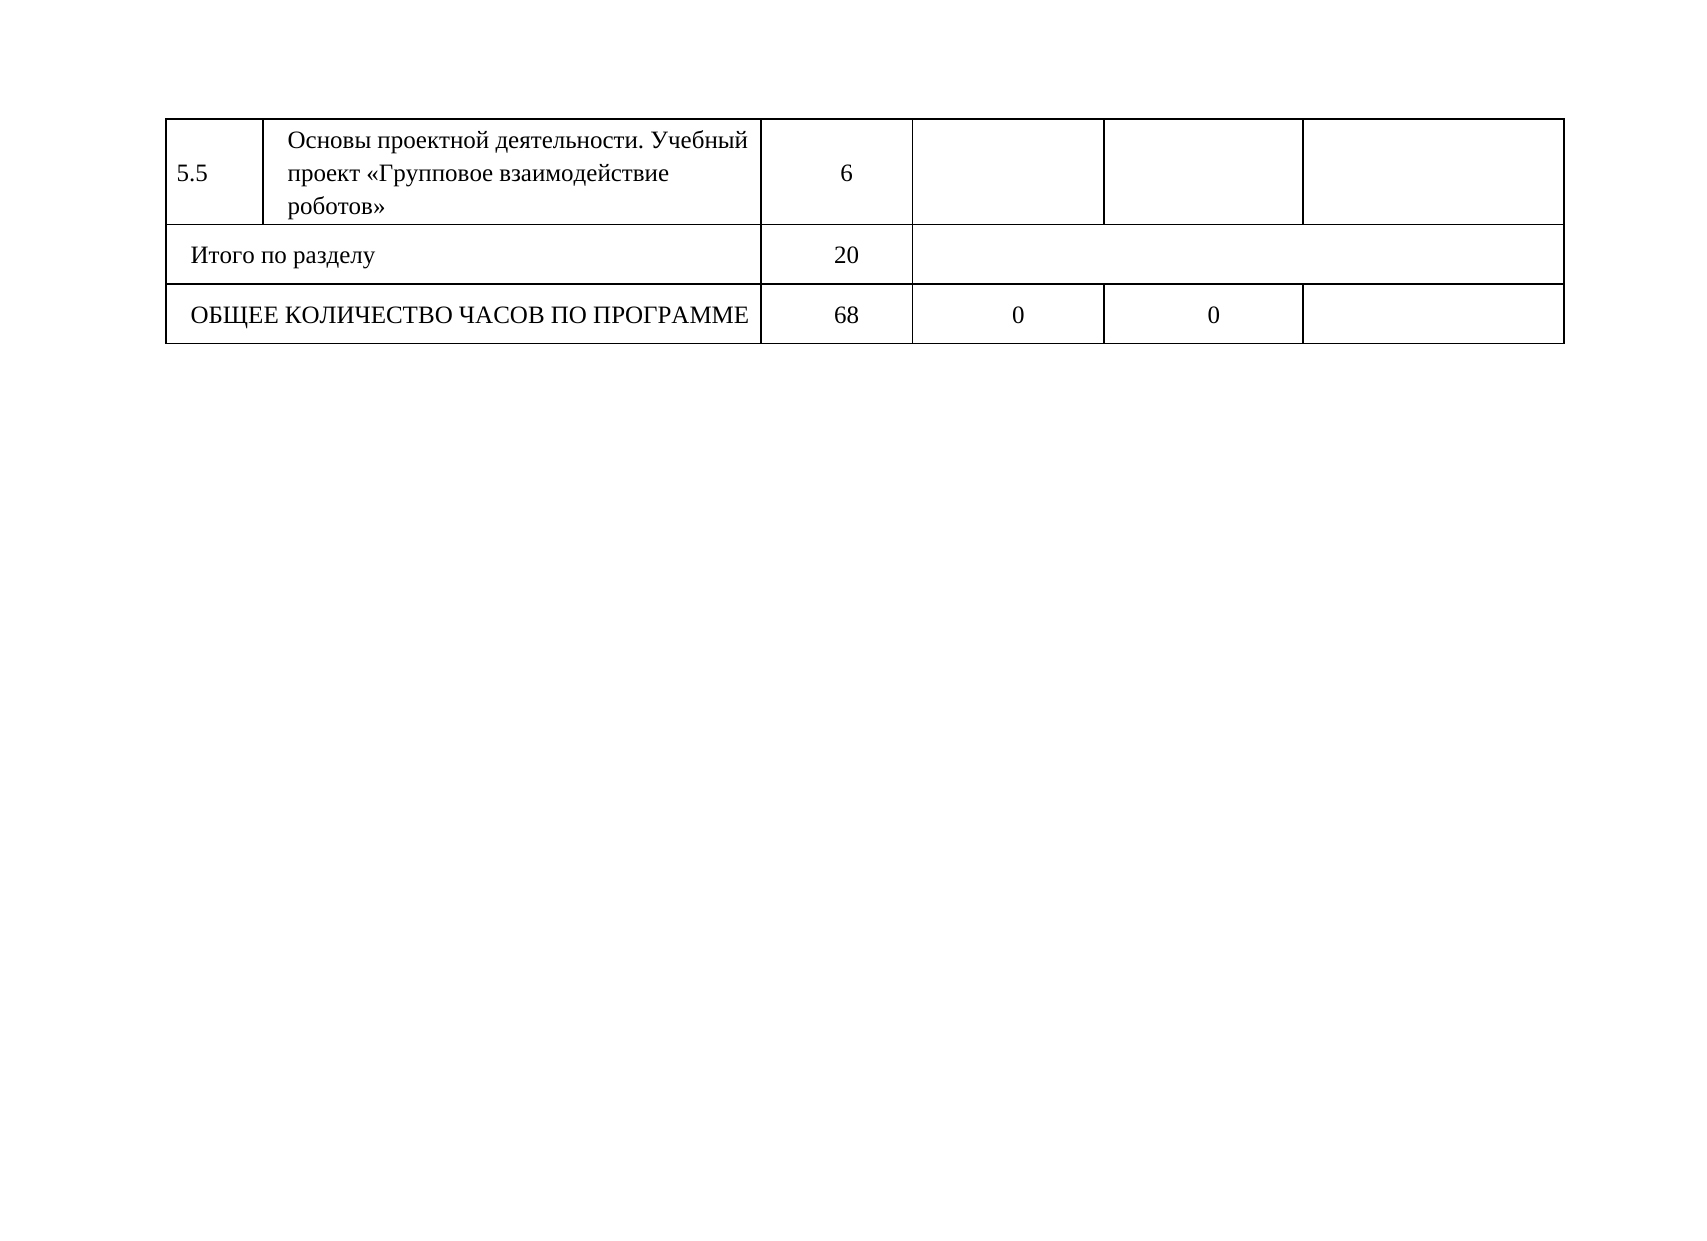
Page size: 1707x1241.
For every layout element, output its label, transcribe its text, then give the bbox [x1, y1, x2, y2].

table_cell ОБЩЕЕ КОЛИЧЕСТВО ЧАСОВ ПО ПРОГРАММЕ [167, 285, 760, 342]
table_cell 5.5 [167, 120, 262, 223]
table_cell [1304, 120, 1563, 223]
table_cell 68 [762, 285, 912, 342]
table_cell [913, 225, 1563, 283]
table_cell [1105, 120, 1302, 223]
table_cell Основы проектной деятельности. Учебный проект «Групповое взаимодействие роботов» [264, 120, 760, 223]
table_cell 0 [913, 285, 1103, 342]
table_cell 0 [1105, 285, 1302, 342]
table_cell 20 [762, 225, 912, 283]
table_cell [913, 120, 1103, 223]
table_cell Итого по разделу [167, 225, 760, 283]
table_cell 6 [762, 120, 912, 223]
table_cell [1304, 285, 1563, 342]
